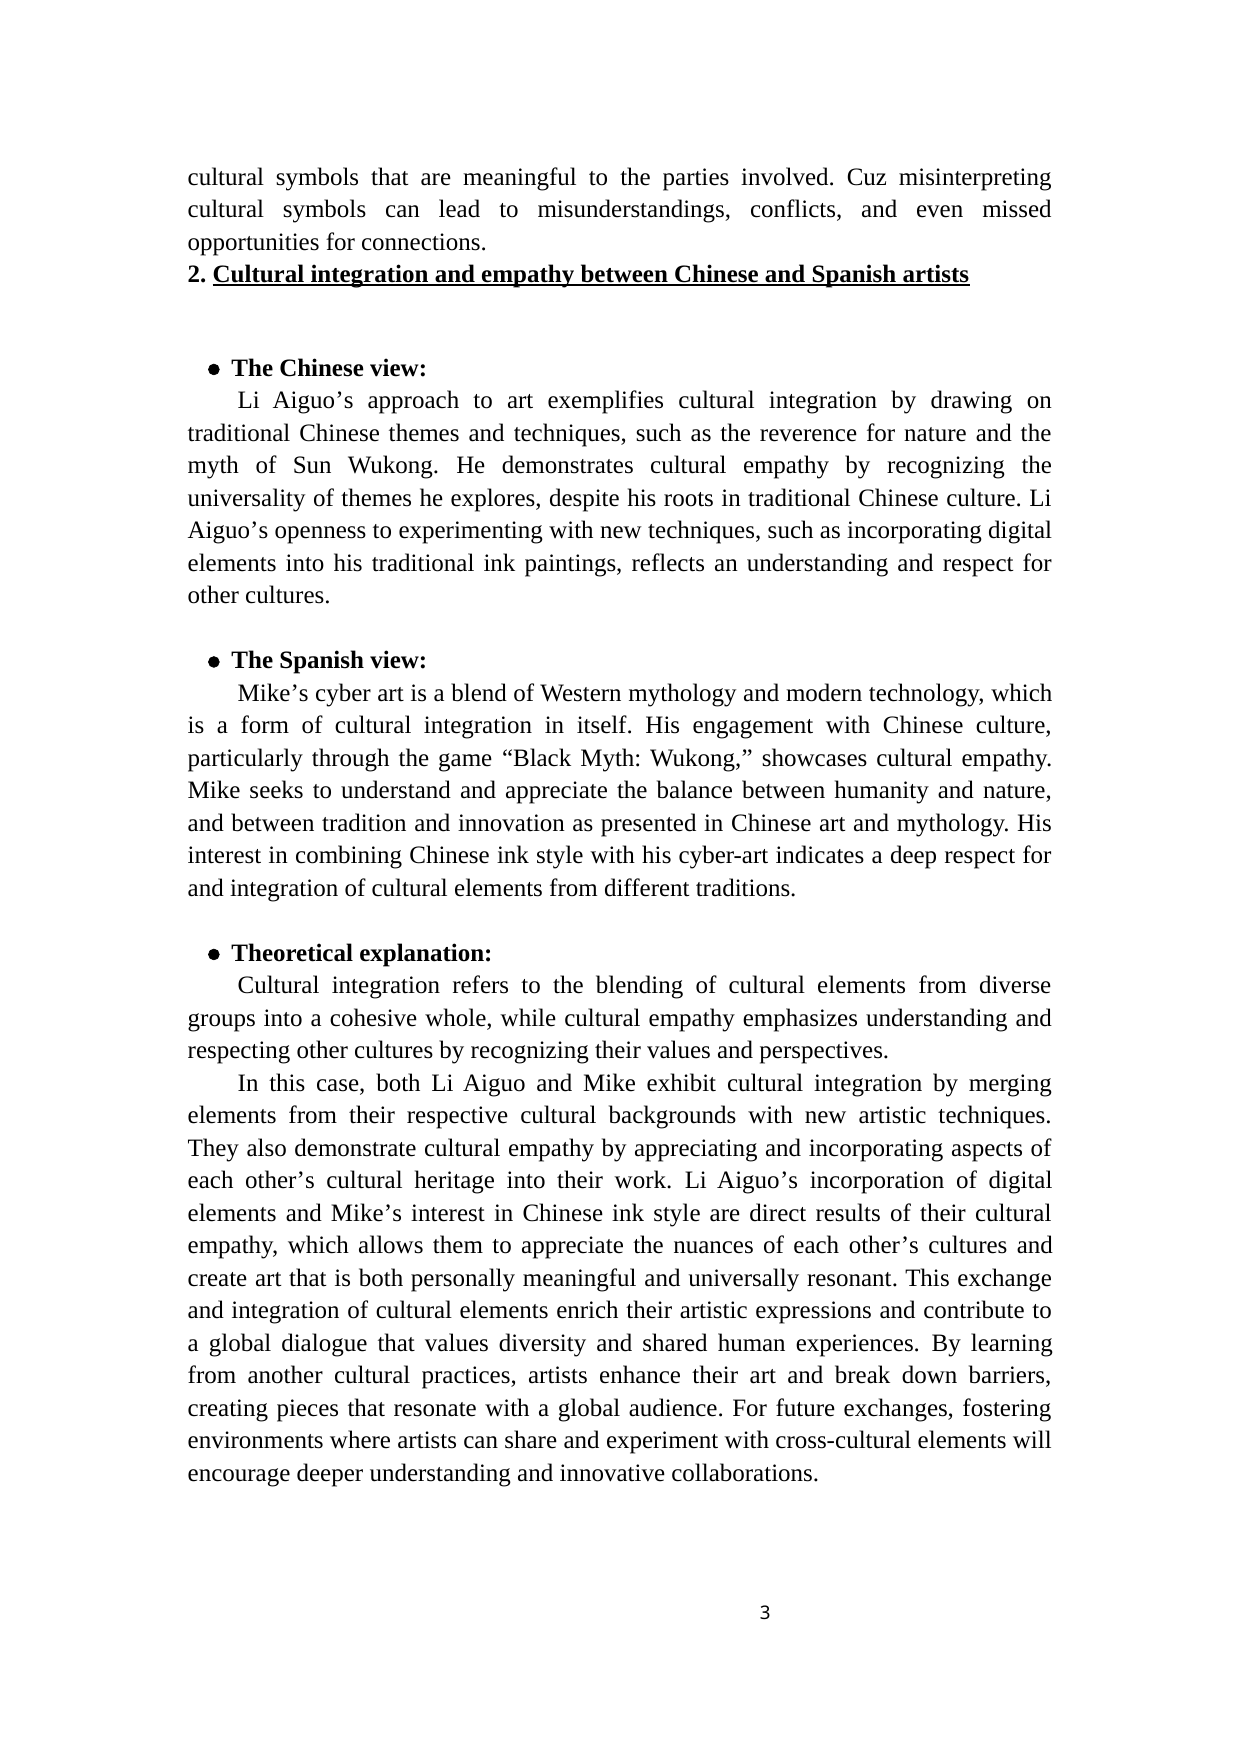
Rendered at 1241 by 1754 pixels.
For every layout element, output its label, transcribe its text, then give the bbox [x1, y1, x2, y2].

text Li Aiguo’s approach to art exemplifies cultural integration by drawing on traditional Chinese themes and techniques, such as the reverence for nature and the myth of Sun Wukong. He demonstrates cultural empathy by recognizing the universality of themes he explores, despite his roots in traditional Chinese culture. Li Aiguo’s openness to experimenting with new techniques, such as incorporating digital elements into his traditional ink paintings, reflects an understanding and respect for other cultures. [187, 383, 1053, 611]
list Theoretical explanation: [207, 936, 1053, 968]
text Mike’s cyber art is a blend of Western mythology and modern technology, which is a form of cultural integration in itself. His engagement with Chinese culture, particularly through the game “Black Myth: Wukong,” showcases cultural empathy. Mike seeks to understand and appreciate the balance between humanity and nature, and between tradition and innovation as presented in Chinese art and mythology. His interest in combining Chinese ink style with his cyber-art indicates a deep respect for and integration of cultural elements from different traditions. [187, 676, 1053, 903]
list Cultural integration and empathy between Chinese and Spanish artists [187, 257, 1053, 290]
text In this case, both Li Aiguo and Mike exhibit cultural integration by merging elements from their respective cultural backgrounds with new artistic techniques. They also demonstrate cultural empathy by appreciating and incorporating aspects of each other’s cultural heritage into their work. Li Aiguo’s incorporation of digital elements and Mike’s interest in Chinese ink style are direct results of their cultural empathy, which allows them to appreciate the nuances of each other’s cultures and create art that is both personally meaningful and universally resonant. This exchange and integration of cultural elements enrich their artistic expressions and contribute to a global dialogue that values diversity and shared human experiences. By learning from another cultural practices, artists enhance their art and break down barriers, creating pieces that resonate with a global audience. For future exchanges, fostering environments where artists can share and experiment with cross-cultural elements will encourage deeper understanding and innovative collaborations. [187, 1066, 1053, 1488]
text Cultural integration refers to the blending of cultural elements from diverse groups into a cohesive whole, while cultural empathy emphasizes understanding and respecting other cultures by recognizing their values and perspectives. [187, 968, 1053, 1066]
list The Chinese view: [207, 351, 1053, 383]
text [187, 160, 1053, 257]
list The Spanish view: [207, 643, 1053, 676]
